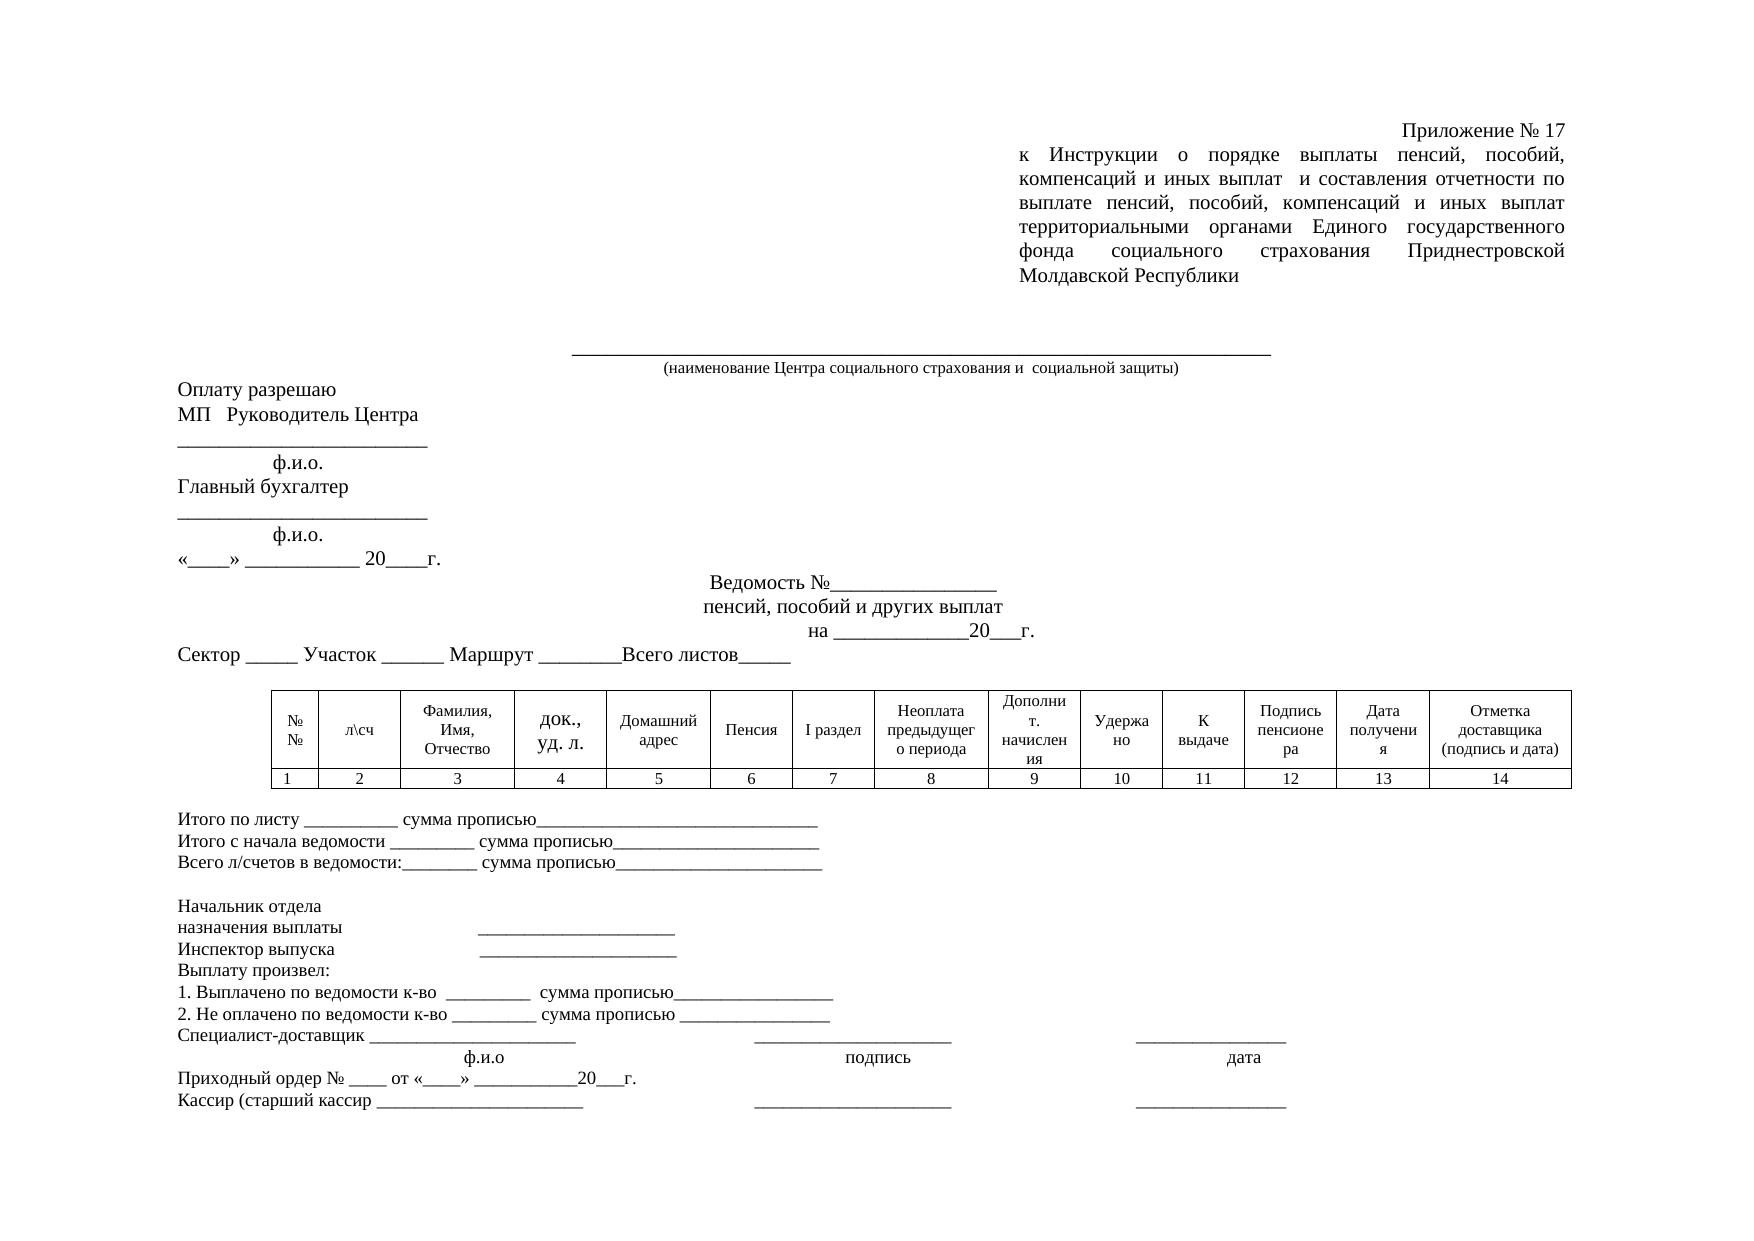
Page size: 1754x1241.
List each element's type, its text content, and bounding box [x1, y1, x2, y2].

table_cell 4 [515, 769, 606, 788]
text 2. Не оплачено по ведомости к-во _________ сумма прописью ________________ [177, 1002, 1665, 1024]
text Инспектор выпуска _____________________ [177, 938, 1665, 959]
text на _____________20___г. [177, 618, 1665, 642]
table_header Удержано [1081, 691, 1162, 768]
text Специалист-доставщик ______________________ _____________________ ________________ [177, 1024, 1665, 1046]
text ф.и.о. [177, 449, 1665, 474]
text Итого с начала ведомости _________ сумма прописью______________________ [177, 830, 1665, 851]
table_header I раздел [793, 691, 874, 768]
text Главный бухгалтер [177, 474, 1665, 498]
text назначения выплаты _____________________ [177, 916, 1665, 938]
text _____________________________________________________________ [177, 332, 1665, 358]
text Начальник отдела [177, 894, 1665, 916]
table_header Неоплата предыдущего периода [875, 691, 988, 768]
text 1. Выплачено по ведомости к-во _________ сумма прописью_________________ [177, 981, 1665, 1002]
text ф.и.о. [177, 522, 1665, 546]
text Выплату произвел: [177, 959, 1665, 981]
table_cell 12 [1245, 769, 1336, 788]
table_header Домашнийадрес [607, 691, 710, 768]
table_header Пенсия [711, 691, 792, 768]
table_cell 13 [1337, 769, 1429, 788]
table_header Дата получения [1337, 691, 1429, 768]
text Приложение № 17 [1019, 118, 1565, 142]
table_header Дополнит. начисления [989, 691, 1080, 768]
text Кассир (старший кассир ______________________ _____________________ ________________ [177, 1089, 1665, 1110]
text «____» ___________ 20____г. [177, 546, 1665, 570]
text ________________________ [177, 498, 1665, 522]
text Оплату разрешаю [177, 377, 1665, 401]
table_cell 6 [711, 769, 792, 788]
table_header Отметка доставщика (подпись и дата) [1430, 691, 1571, 768]
text Всего л/счетов в ведомости:________ сумма прописью______________________ [177, 851, 1665, 873]
table_cell 2 [319, 769, 400, 788]
table_cell 8 [875, 769, 988, 788]
text ф.и.о подпись дата [177, 1046, 1665, 1067]
table_cell пенсий, пособий и других выплат [203, 594, 1503, 618]
table_cell 11 [1163, 769, 1244, 788]
table_header Фамилия, Имя, Отчество [401, 691, 514, 768]
text ________________________ [177, 426, 1665, 449]
table_header док., уд. л. [515, 691, 606, 768]
table_cell 14 [1430, 769, 1571, 788]
table_cell 1 [272, 769, 318, 788]
text Приходный ордер № ____ от «____» ___________20___г. [177, 1067, 1665, 1089]
text (наименование Центра социального страхования и социальной защиты) [177, 358, 1665, 377]
table_header К выдаче [1163, 691, 1244, 768]
table_header №№ [272, 691, 318, 768]
text Сектор _____ Участок ______ Маршрут ________Всего листов_____ [177, 642, 1665, 666]
text к Инструкции о порядке выплаты пенсий, пособий, компенсаций и иных выплат и составления отчетности по выплате пенсий, пособий, компенсаций и иных выплат территориальными органами Единого государственного фонда социального страхования Приднестровской Молдавской Республики [1019, 142, 1565, 287]
table_cell 10 [1081, 769, 1162, 788]
table_cell 9 [989, 769, 1080, 788]
table_cell 5 [607, 769, 710, 788]
table_header Ведомость №________________ [203, 570, 1503, 594]
table_header Подписьпенсионера [1245, 691, 1336, 768]
text МП Руководитель Центра [177, 401, 1665, 426]
table_header л\сч [319, 691, 400, 768]
table_cell 7 [793, 769, 874, 788]
table_cell 3 [401, 769, 514, 788]
text Итого по листу __________ сумма прописью______________________________ [177, 808, 1665, 830]
